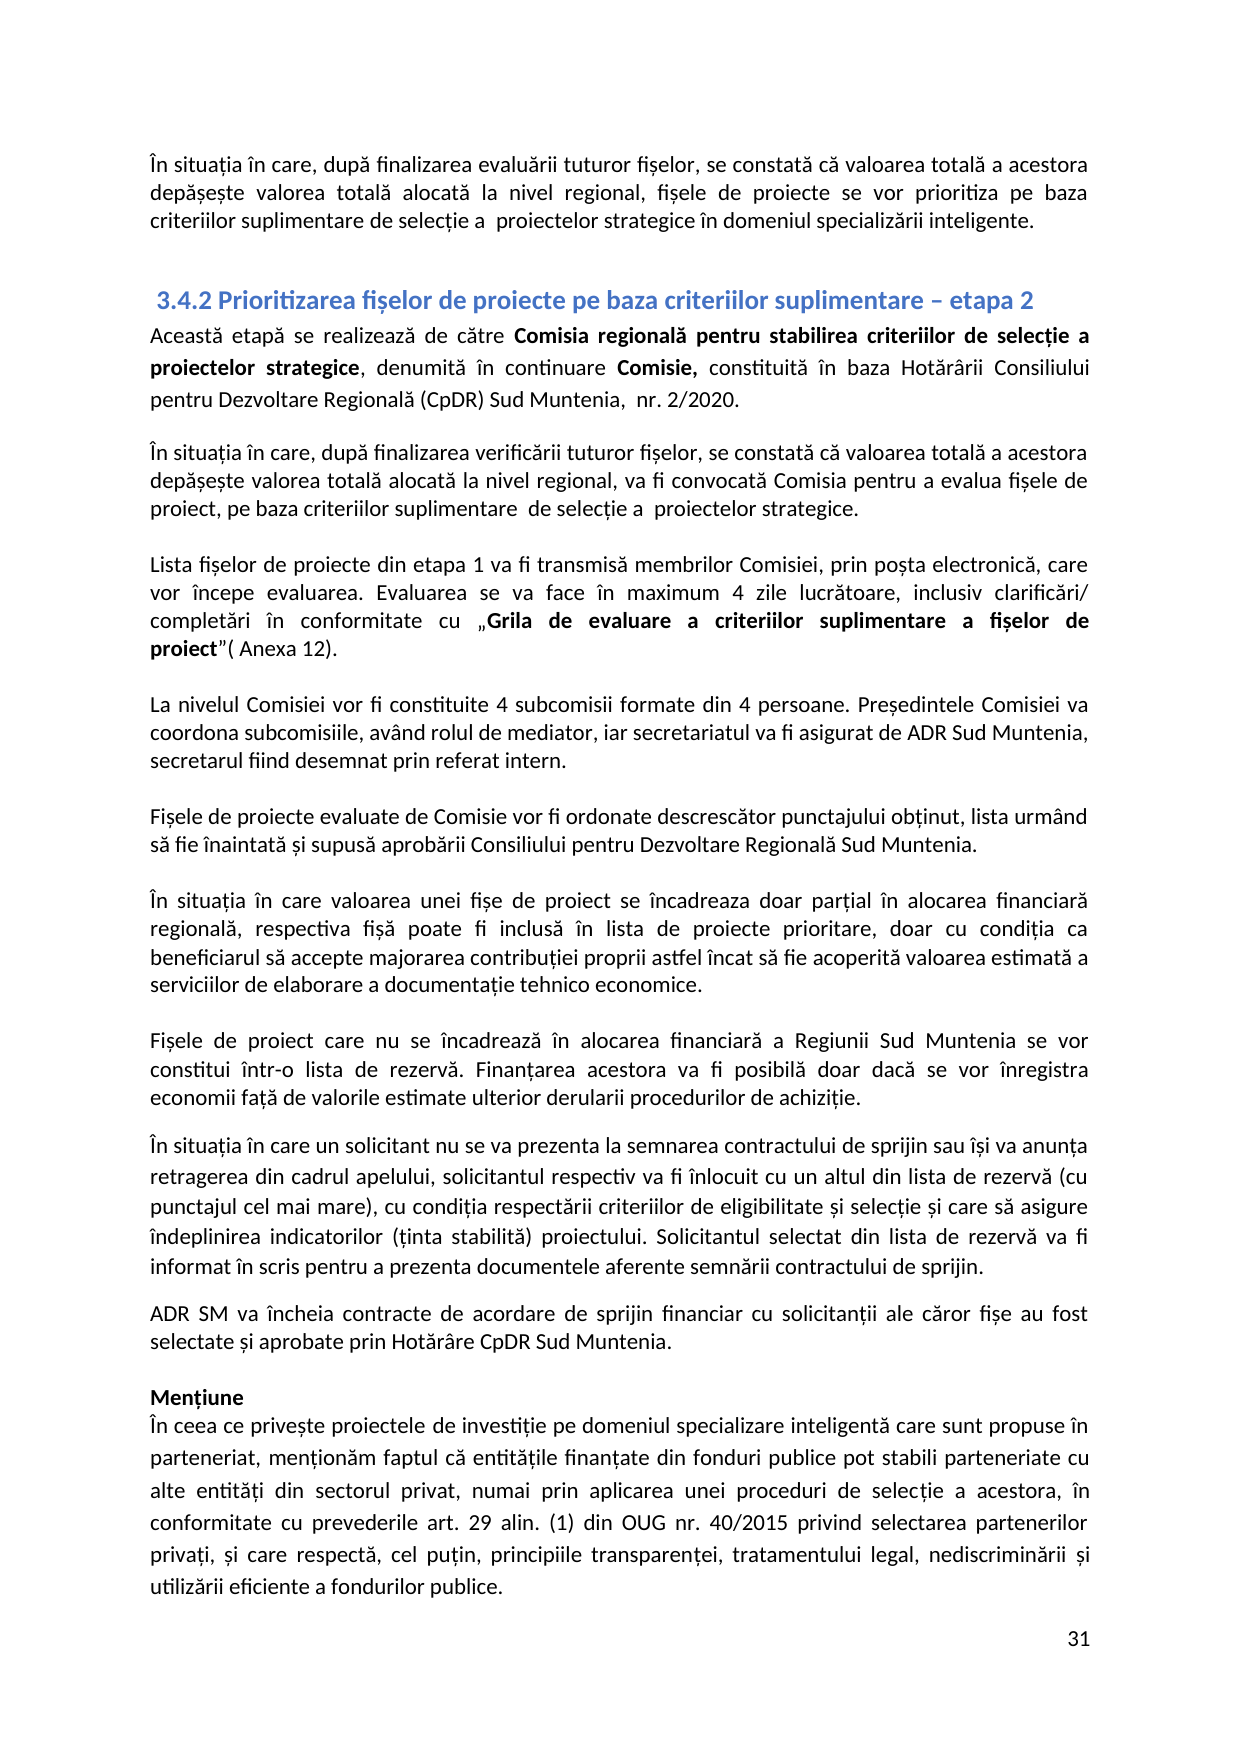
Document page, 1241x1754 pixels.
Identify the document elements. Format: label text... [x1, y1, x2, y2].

text Această etapă se realizează de către Comisia regională pentru stabilirea criteriilor de selecție a proiectelor strategice, denumită în continuare Comisie, constituită în baza Hotărârii Consiliului pentru Dezvoltare Regională (CpDR) Sud Muntenia, nr. 2/2020. [150, 321, 1090, 413]
list Fișele de proiect care nu se încadrează în alocarea financiară a Regiunii Sud Muntenia se vor constitui într-o lista de rezervă. Finanțarea acestora va fi posibilă doar dacă se vor înregistra economii față de valorile estimate ulterior derularii procedurilor de achiziție. [150, 1027, 1090, 1111]
list Fișele de proiecte evaluate de Comisie vor fi ordonate descrescător punctajului obținut, lista urmând să fie înaintată și supusă aprobării Consiliului pentru Dezvoltare Regională Sud Muntenia. [150, 802, 1090, 858]
list Mențiune [150, 1383, 1090, 1411]
list ADR SM va încheia contracte de acordare de sprijin financiar cu solicitanții ale căror fișe au fost selectate și aprobate prin Hotărâre CpDR Sud Muntenia. [150, 1299, 1090, 1355]
list În situația în care, după finalizarea evaluării tuturor fișelor, se constată că valoarea totală a acestora depășește valorea totală alocată la nivel regional, fișele de proiecte se vor prioritiza pe baza criteriilor suplimentare de selecție a proiectelor strategice în domeniul specializării inteligente. [150, 150, 1090, 234]
subtitle 3.4.2 Prioritizarea fișelor de proiecte pe baza criteriilor suplimentare – etapa 2 [150, 283, 1090, 316]
list Lista fișelor de proiecte din etapa 1 va fi transmisă membrilor Comisiei, prin poșta electronică, care vor începe evaluarea. Evaluarea se va face în maximum 4 zile lucrătoare, inclusiv clarificări/ completări în conformitate cu „Grila de evaluare a criteriilor suplimentare a fișelor de proiect”( Anexa 12). [150, 550, 1090, 662]
list La nivelul Comisiei vor fi constituite 4 subcomisii formate din 4 persoane. Președintele Comisiei va coordona subcomisiile, având rolul de mediator, iar secretariatul va fi asigurat de ADR Sud Muntenia, secretarul fiind desemnat prin referat intern. [150, 690, 1090, 774]
list În situația în care, după finalizarea verificării tuturor fișelor, se constată că valoarea totală a acestora depășește valorea totală alocată la nivel regional, va fi convocată Comisia pentru a evalua fișele de proiect, pe baza criteriilor suplimentare de selecție a proiectelor strategice. [150, 438, 1090, 522]
list În situația în care valoarea unei fișe de proiect se încadreaza doar parțial în alocarea financiară regională, respectiva fișă poate fi inclusă în lista de proiecte prioritare, doar cu condiția ca beneficiarul să accepte majorarea contribuției proprii astfel încat să fie acoperită valoarea estimată a serviciilor de elaborare a documentație tehnico economice. [150, 887, 1090, 999]
text În situația în care un solicitant nu se va prezenta la semnarea contractului de sprijin sau își va anunța retragerea din cadrul apelului, solicitantul respectiv va fi înlocuit cu un altul din lista de rezervă (cu punctajul cel mai mare), cu condiția respectării criteriilor de eligibilitate și selecție și care să asigure îndeplinirea indicatorilor (ținta stabilită) proiectului. Solicitantul selectat din lista de rezervă va fi informat în scris pentru a prezenta documentele aferente semnării contractului de sprijin. [150, 1132, 1090, 1280]
text În ceea ce privește proiectele de investiție pe domeniul specializare inteligentă care sunt propuse în parteneriat, menționăm faptul că entităţile finanţate din fonduri publice pot stabili parteneriate cu alte entităţi din sectorul privat, numai prin aplicarea unei proceduri de selecţie a acestora, în conformitate cu prevederile art. 29 alin. (1) din OUG nr. 40/2015 privind selectarea partenerilor privați, și care respectă, cel puţin, principiile transparenţei, tratamentului legal, nediscriminării şi utilizării eficiente a fondurilor publice. [150, 1411, 1090, 1600]
